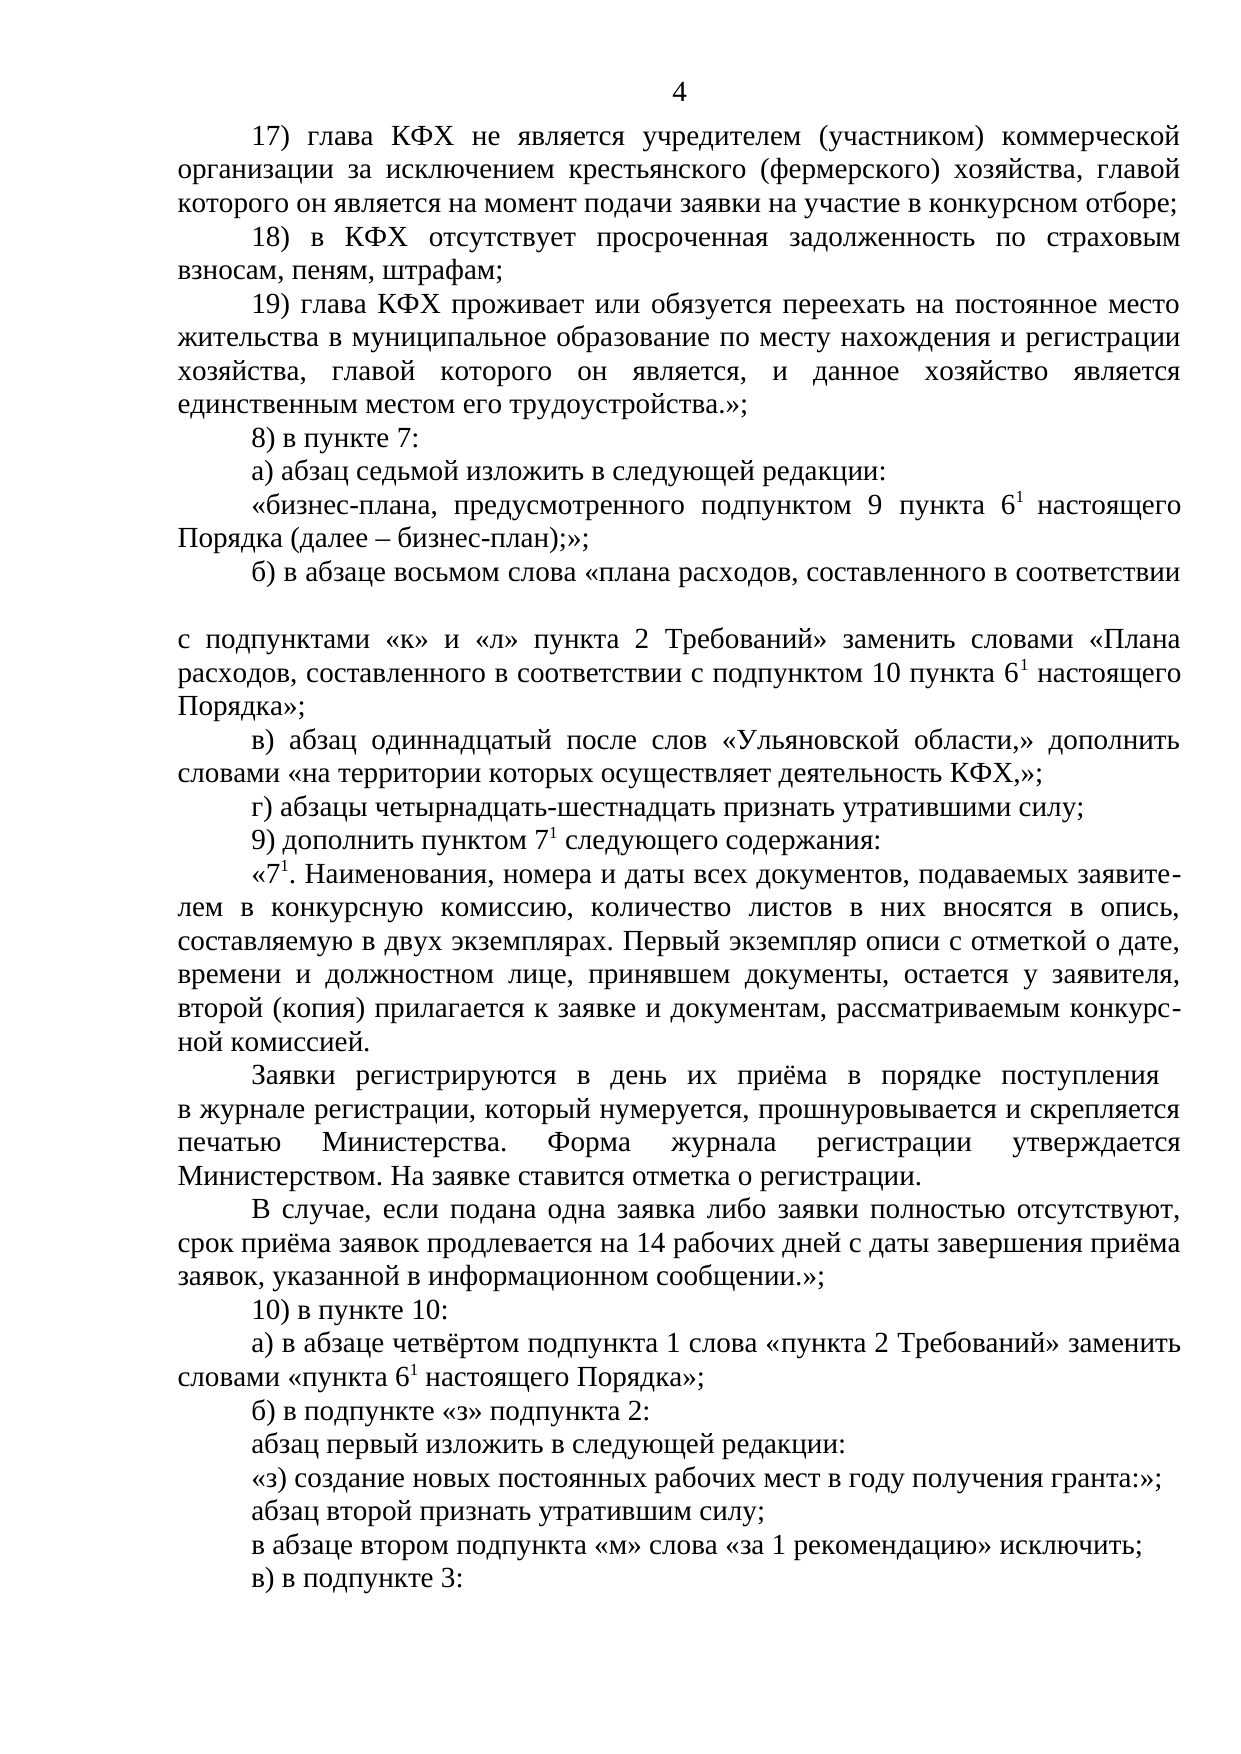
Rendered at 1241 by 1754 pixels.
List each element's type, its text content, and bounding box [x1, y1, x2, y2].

text 8) в пункте 7: [177, 420, 1181, 453]
text 19) глава КФХ проживает или обязуется переехать на постоянное место жительства в муниципальное образование по месту нахождения и регистрации хозяйства, главой которого он является, и данное хозяйство является единственным местом его трудоустройства.»; [177, 286, 1181, 420]
text 17) глава КФХ не является учредителем (участником) коммерческой организации за исключением крестьянского (фермерского) хозяйства, главой которого он является на момент подачи заявки на участие в конкурсном отборе; [177, 118, 1181, 219]
text абзац первый изложить в следующей редакции: [177, 1426, 1181, 1460]
text а) в абзаце четвёртом подпункта 1 слова «пункта 2 Требований» заменить словами «пункта 61 настоящего Порядка»; [177, 1326, 1181, 1393]
text абзац второй признать утратившим силу; [177, 1493, 1181, 1527]
text 10) в пункте 10: [177, 1292, 1181, 1326]
text 18) в КФХ отсутствует просроченная задолженность по страховым взносам, пеням, штрафам; [177, 219, 1181, 286]
text а) абзац седьмой изложить в следующей редакции: [177, 453, 1181, 487]
text в абзаце втором подпункта «м» слова «за 1 рекомендацию» исключить; [177, 1527, 1181, 1560]
text «з) создание новых постоянных рабочих мест в году получения гранта:»; [177, 1460, 1181, 1493]
text г) абзацы четырнадцать-шестнадцать признать утратившими силу; [177, 789, 1181, 822]
text в) абзац одиннадцатый после слов «Ульяновской области,» дополнить словами «на территории которых осуществляет деятельность КФХ,»; [177, 722, 1181, 789]
text 9) дополнить пунктом 71 следующего содержания: [177, 822, 1181, 856]
text в) в подпункте 3: [177, 1560, 1181, 1594]
text б) в абзаце восьмом слова «плана расходов, составленного в соответствии с подпунктами «к» и «л» пункта 2 Требований» заменить словами «Плана расходов, составленного в соответствии с подпунктом 10 пункта 61 настоящего Порядка»; [177, 554, 1181, 722]
text «бизнес-плана, предусмотренного подпунктом 9 пункта 61 настоящего Порядка (далее – бизнес-план);»; [177, 487, 1181, 554]
text В случае, если подана одна заявка либо заявки полностью отсутствуют, срок приёма заявок продлевается на 14 рабочих дней с даты завершения приёма заявок, указанной в информационном сообщении.»; [177, 1191, 1181, 1292]
text «71. Наименования, номера и даты всех документов, подаваемых заявителем в конкурсную комиссию, количество листов в них вносятся в опись, составляемую в двух экземплярах. Первый экземпляр описи с отметкой о дате, времени и должностном лице, принявшем документы, остается у заявителя, второй (копия) прилагается к заявке и документам, рассматриваемым конкурсной комиссией. [177, 856, 1181, 1057]
text б) в подпункте «з» подпункта 2: [177, 1393, 1181, 1426]
text Заявки регистрируются в день их приёма в порядке поступления в журнале регистрации, который нумеруется, прошнуровывается и скрепляется печатью Министерства. Форма журнала регистрации утверждается Министерством. На заявке ставится отметка о регистрации. [177, 1057, 1181, 1191]
